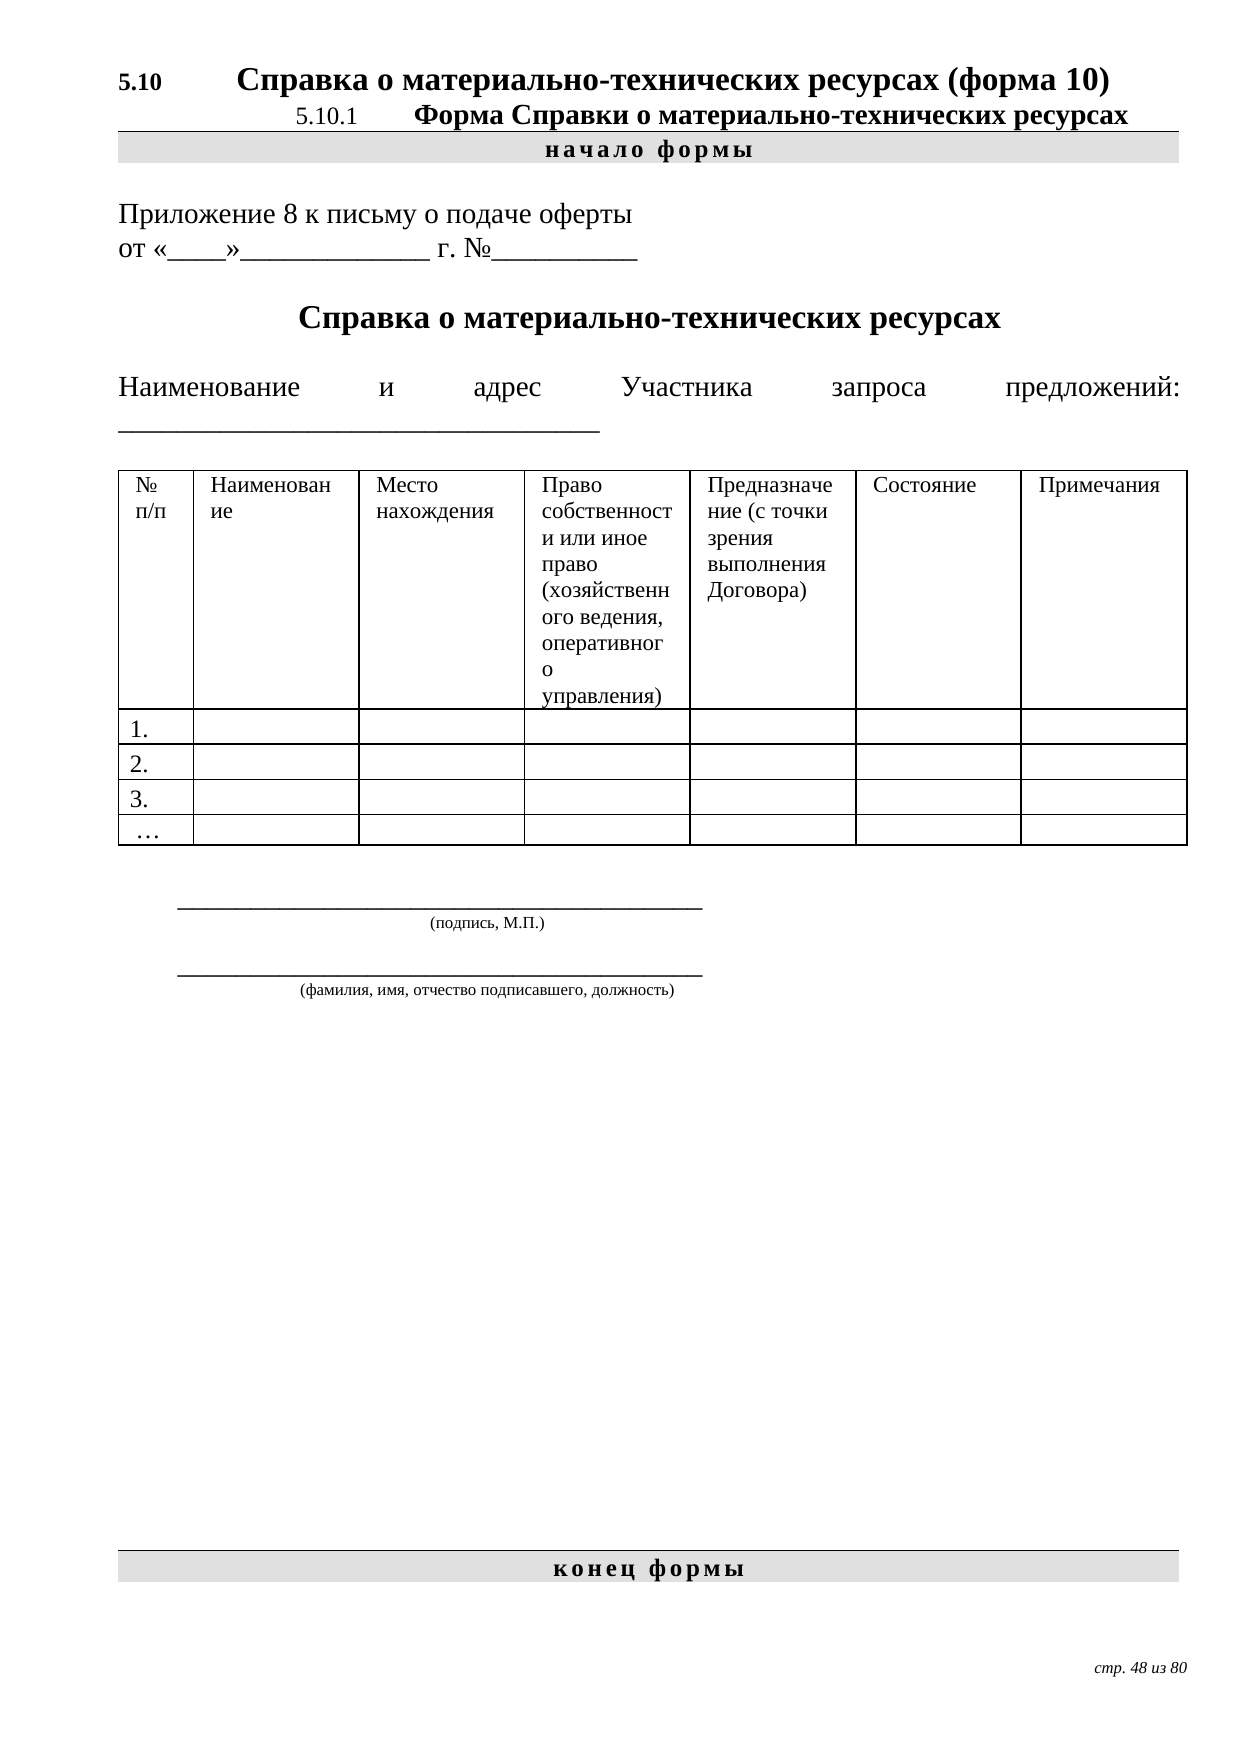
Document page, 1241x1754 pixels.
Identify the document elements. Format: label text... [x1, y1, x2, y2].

table_cell [119, 710, 193, 743]
table_header Право собственности или иное право (хозяйственного ведения, оперативного управления) [525, 471, 689, 708]
table_cell [194, 745, 358, 778]
text конец формы [118, 1551, 1179, 1582]
table_header Примечания [1022, 471, 1186, 708]
table_cell [1022, 815, 1186, 844]
table_cell [1022, 780, 1186, 813]
text Форма Справки о материально-технических ресурсах [236, 97, 1181, 131]
table_header Состояние [857, 471, 1020, 708]
table_cell [857, 780, 1020, 813]
table_cell [525, 780, 689, 813]
text ____________________________________ [118, 946, 1181, 979]
table_header Предназначение (с точки зрения выполнения Договора) [691, 471, 855, 708]
text начало формы [118, 132, 1179, 163]
text (подпись, М.П.) [118, 912, 797, 946]
table_cell [857, 745, 1020, 778]
text (фамилия, имя, отчество подписавшего, должность) [118, 979, 797, 1013]
table_cell [360, 745, 524, 778]
table_cell [360, 780, 524, 813]
text Наименование и адрес Участника запроса предложений: _________________________________ [118, 369, 1181, 436]
table_cell … [119, 815, 193, 844]
table_header Место нахождения [360, 471, 524, 708]
table_cell [691, 710, 855, 743]
table_header Наименование [194, 471, 358, 708]
table_cell [1022, 745, 1186, 778]
text Справка о материально-технических ресурсах [118, 297, 1181, 335]
table_cell [119, 745, 193, 778]
table_cell [525, 710, 689, 743]
table_cell [691, 745, 855, 778]
table_cell [525, 745, 689, 778]
table_cell [857, 815, 1020, 844]
table_cell [194, 780, 358, 813]
table_cell [119, 780, 193, 813]
table_cell [857, 710, 1020, 743]
table_cell [360, 710, 524, 743]
table_cell [360, 815, 524, 844]
table_cell [1022, 710, 1186, 743]
table_cell [525, 815, 689, 844]
table_cell [194, 815, 358, 844]
table_cell [691, 815, 855, 844]
table_cell [691, 780, 855, 813]
table_header № п/п [119, 471, 193, 708]
text ____________________________________ [118, 879, 1181, 912]
table_cell [194, 710, 358, 743]
